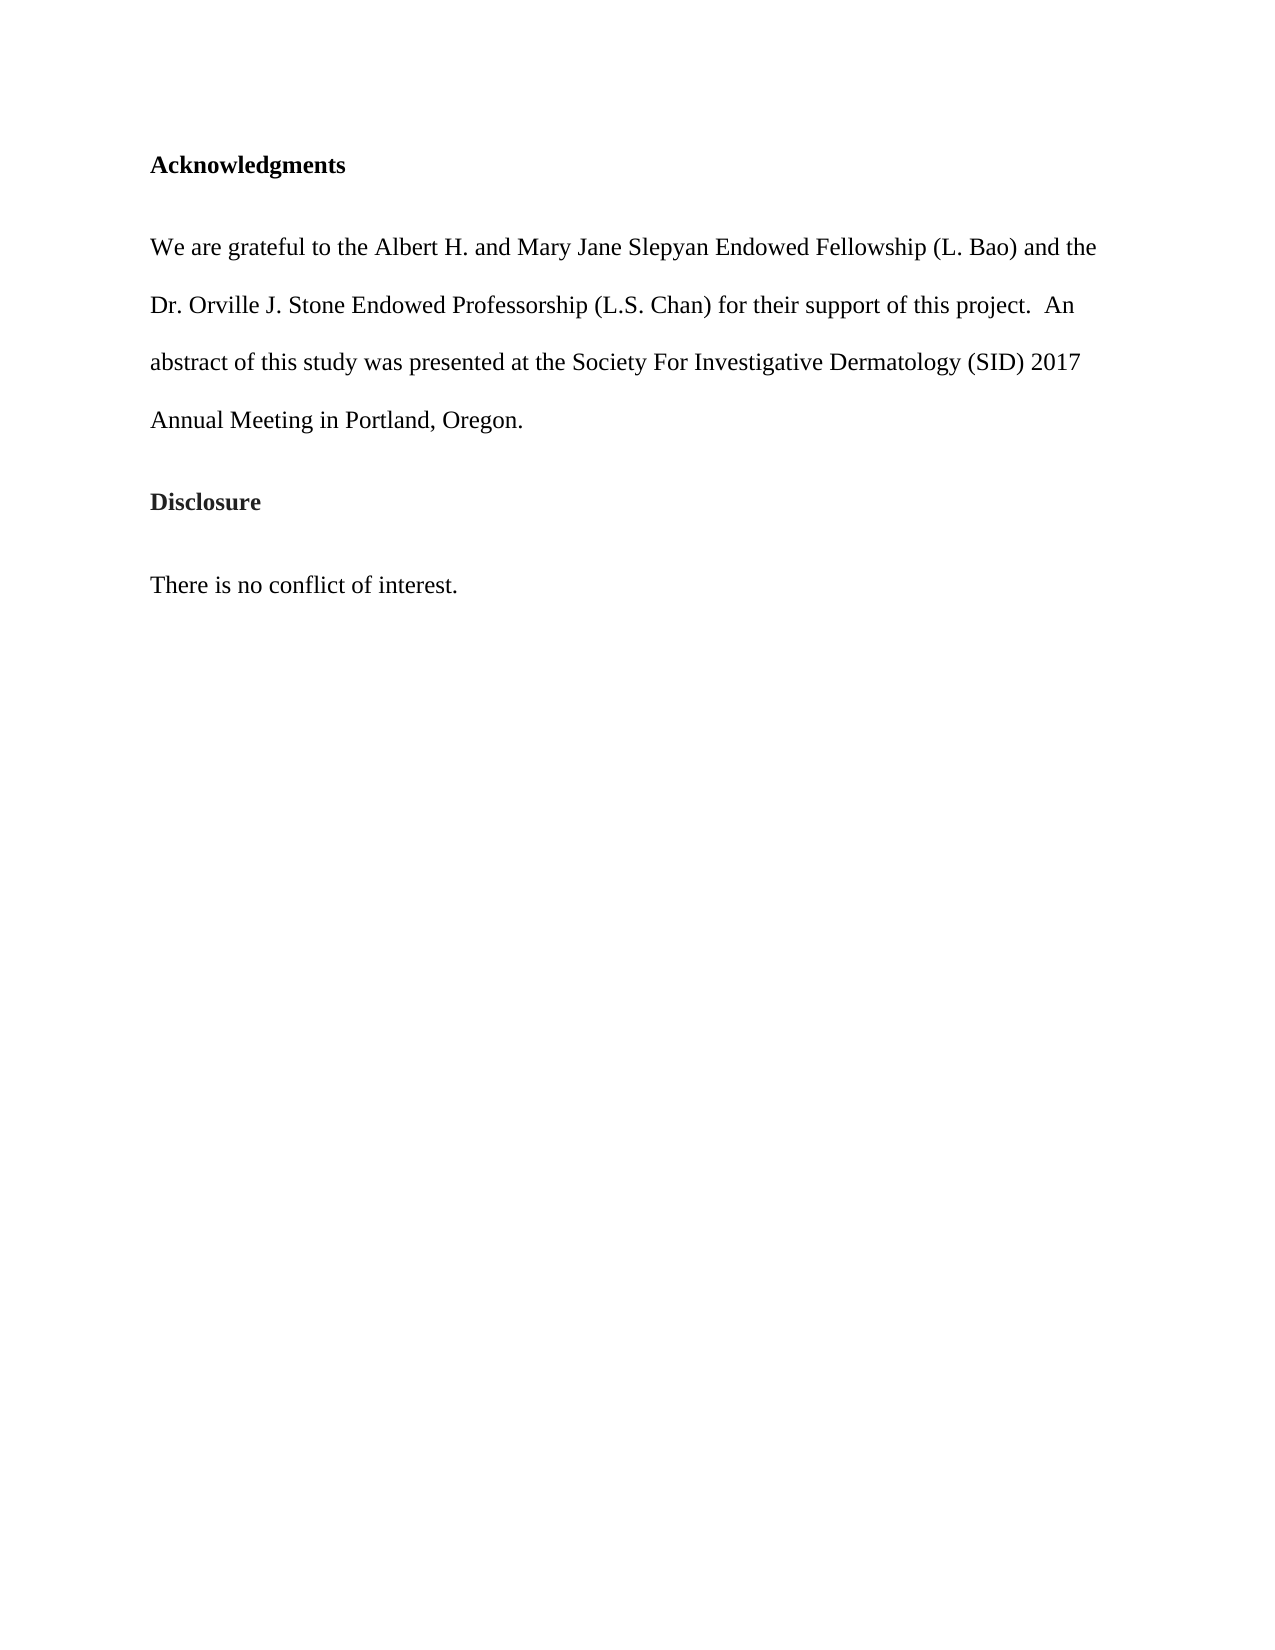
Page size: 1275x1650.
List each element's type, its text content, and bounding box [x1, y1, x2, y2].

text Disclosure [150, 487, 1125, 516]
text Acknowledgments [150, 150, 1125, 179]
text We are grateful to the Albert H. and Mary Jane Slepyan Endowed Fellowship (L. Bao) and the Dr. Orville J. Stone Endowed Professorship (L.S. Chan) for their support of this project. An abstract of this study was presented at the Society For Investigative Dermatology (SID) 2017 Annual Meeting in Portland, Oregon. [150, 232, 1125, 434]
text There is no conflict of interest. [150, 570, 1125, 599]
